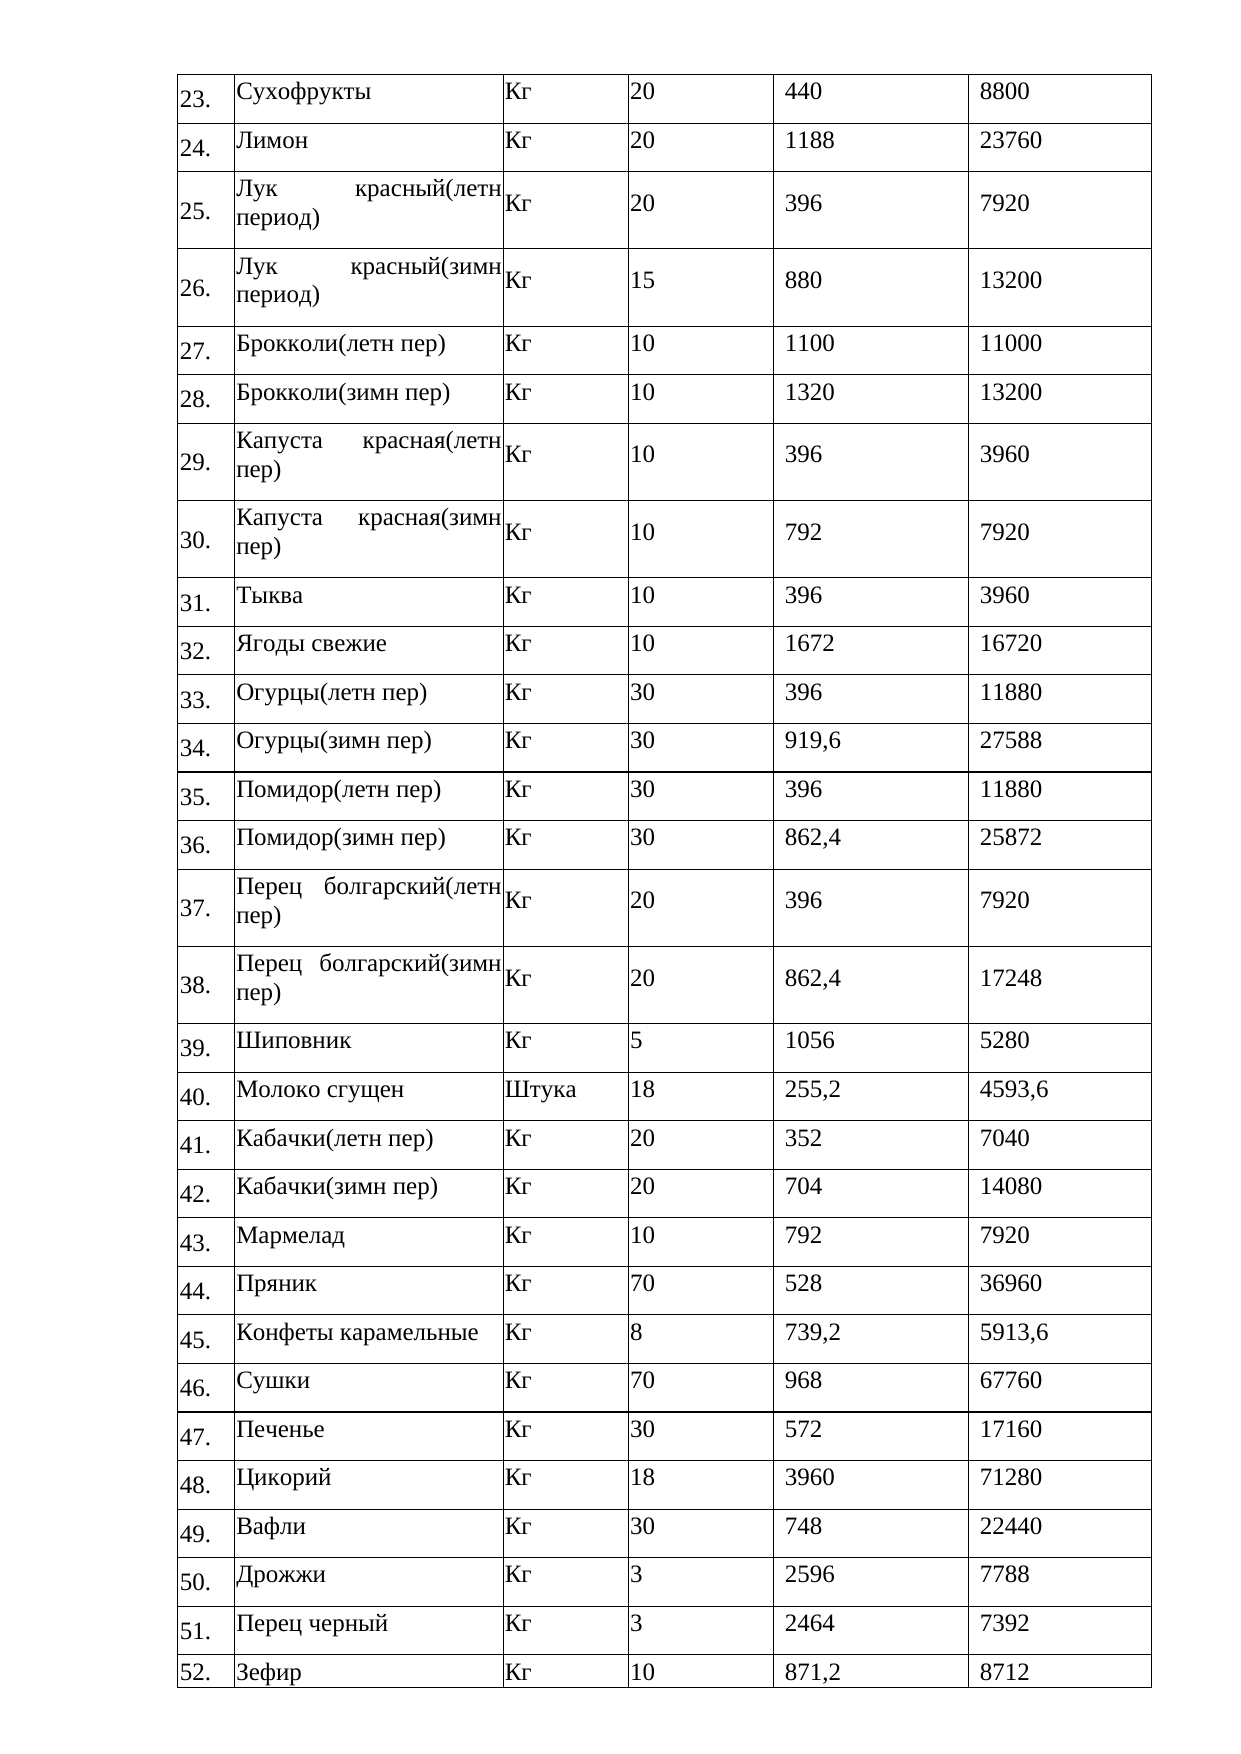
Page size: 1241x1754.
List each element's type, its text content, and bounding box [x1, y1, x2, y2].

table_cell 704 [774, 1170, 968, 1217]
table_cell 10 [629, 327, 773, 374]
table_cell 15 [629, 249, 773, 326]
table_cell Шиповник [235, 1024, 503, 1072]
table_cell 45. [178, 1315, 234, 1363]
table_cell 396 [774, 578, 968, 626]
table_cell 22440 [969, 1510, 1151, 1557]
table_cell 572 [774, 1413, 968, 1460]
table_cell 30 [629, 724, 773, 771]
table_cell 27. [178, 327, 234, 374]
table_cell 18 [629, 1461, 773, 1508]
table_cell 7920 [969, 870, 1151, 946]
table_cell 30 [629, 1413, 773, 1460]
table_cell Лимон [235, 124, 503, 171]
table_cell 11000 [969, 327, 1151, 374]
table_cell 20 [629, 75, 773, 122]
table_cell Кг [504, 675, 628, 723]
table_cell 40. [178, 1073, 234, 1120]
table_cell Кг [504, 1315, 628, 1363]
table_cell Перец болгарский(зимн пер) [235, 947, 503, 1023]
table_cell Лук красный(летн период) [235, 172, 503, 248]
table_cell 37. [178, 870, 234, 946]
table_cell 396 [774, 172, 968, 248]
table_cell 33. [178, 675, 234, 723]
table_cell 10 [629, 424, 773, 500]
table_cell 31. [178, 578, 234, 626]
table_cell 8712 [969, 1655, 1151, 1687]
table_cell 38. [178, 947, 234, 1023]
table_cell 11880 [969, 675, 1151, 723]
table_cell 3 [629, 1607, 773, 1654]
table_cell 396 [774, 773, 968, 820]
table_cell Помидор(зимн пер) [235, 821, 503, 868]
table_cell Пряник [235, 1267, 503, 1314]
table_cell 3960 [969, 424, 1151, 500]
table_cell 27588 [969, 724, 1151, 771]
table_cell 17248 [969, 947, 1151, 1023]
table_cell 7920 [969, 172, 1151, 248]
table_cell 49. [178, 1510, 234, 1557]
table_cell 44. [178, 1267, 234, 1314]
table_cell 23. [178, 75, 234, 122]
table_cell 20 [629, 1170, 773, 1217]
table_cell 39. [178, 1024, 234, 1072]
table_cell 25872 [969, 821, 1151, 868]
table_cell 3 [629, 1558, 773, 1606]
table_cell Капуста красная(зимн пер) [235, 501, 503, 577]
table_cell Кг [504, 501, 628, 577]
table_cell 42. [178, 1170, 234, 1217]
table_cell 1320 [774, 375, 968, 423]
table_cell Вафли [235, 1510, 503, 1557]
table_cell Кг [504, 947, 628, 1023]
table_cell 36960 [969, 1267, 1151, 1314]
table_cell 919,6 [774, 724, 968, 771]
table_cell Кг [504, 1364, 628, 1411]
table_cell 440 [774, 75, 968, 122]
table_cell Кг [504, 75, 628, 122]
table_cell 10 [629, 375, 773, 423]
table_cell Тыква [235, 578, 503, 626]
table_cell Огурцы(летн пер) [235, 675, 503, 723]
table_cell Цикорий [235, 1461, 503, 1508]
table_cell Кг [504, 424, 628, 500]
table_cell 30 [629, 821, 773, 868]
table_cell 51. [178, 1607, 234, 1654]
table_cell 36. [178, 821, 234, 868]
table_cell 7920 [969, 501, 1151, 577]
table_cell 14080 [969, 1170, 1151, 1217]
table_cell 46. [178, 1364, 234, 1411]
table_cell Печенье [235, 1413, 503, 1460]
table_cell 35. [178, 773, 234, 820]
table_cell 528 [774, 1267, 968, 1314]
table_cell 255,2 [774, 1073, 968, 1120]
table_cell Кг [504, 578, 628, 626]
table_cell 1100 [774, 327, 968, 374]
table_cell Кг [504, 327, 628, 374]
table_cell 70 [629, 1267, 773, 1314]
table_cell 47. [178, 1413, 234, 1460]
table_cell Дрожжи [235, 1558, 503, 1606]
table_cell 352 [774, 1121, 968, 1169]
table_cell Брокколи(летн пер) [235, 327, 503, 374]
table_cell 30. [178, 501, 234, 577]
table_cell Кг [504, 1413, 628, 1460]
table_cell Капуста красная(летн пер) [235, 424, 503, 500]
table_cell Мармелад [235, 1218, 503, 1266]
table_cell Огурцы(зимн пер) [235, 724, 503, 771]
table_cell 8 [629, 1315, 773, 1363]
table_cell Кг [504, 1607, 628, 1654]
table_cell Лук красный(зимн период) [235, 249, 503, 326]
table_cell Кг [504, 1024, 628, 1072]
table_cell 862,4 [774, 947, 968, 1023]
table_cell Перец черный [235, 1607, 503, 1654]
table_cell 50. [178, 1558, 234, 1606]
table_cell 17160 [969, 1413, 1151, 1460]
table_cell 4593,6 [969, 1073, 1151, 1120]
table_cell 792 [774, 501, 968, 577]
table_cell 968 [774, 1364, 968, 1411]
table_cell 396 [774, 870, 968, 946]
table_cell 10 [629, 578, 773, 626]
table_cell 18 [629, 1073, 773, 1120]
table_cell 396 [774, 424, 968, 500]
table_cell 396 [774, 675, 968, 723]
table_cell Кг [504, 870, 628, 946]
table_cell 13200 [969, 375, 1151, 423]
table_cell 2596 [774, 1558, 968, 1606]
table_cell 792 [774, 1218, 968, 1266]
table_cell 10 [629, 627, 773, 674]
table_cell 20 [629, 947, 773, 1023]
table_cell Кг [504, 172, 628, 248]
table_cell 11880 [969, 773, 1151, 820]
table_cell 10 [629, 1655, 773, 1687]
table_cell 30 [629, 1510, 773, 1557]
table_cell 3960 [969, 578, 1151, 626]
table_cell Кг [504, 249, 628, 326]
table_cell 7920 [969, 1218, 1151, 1266]
table_cell Брокколи(зимн пер) [235, 375, 503, 423]
table_cell 23760 [969, 124, 1151, 171]
table_cell 13200 [969, 249, 1151, 326]
table_cell Кг [504, 1655, 628, 1687]
table_cell Кг [504, 1267, 628, 1314]
table_cell 880 [774, 249, 968, 326]
table_cell 5 [629, 1024, 773, 1072]
table_cell Кг [504, 773, 628, 820]
table_cell 7392 [969, 1607, 1151, 1654]
table_cell Кг [504, 1170, 628, 1217]
table_cell Кг [504, 375, 628, 423]
table_cell Кг [504, 1121, 628, 1169]
table_cell 26. [178, 249, 234, 326]
table_cell 10 [629, 501, 773, 577]
table_cell Конфеты карамельные [235, 1315, 503, 1363]
table_cell 24. [178, 124, 234, 171]
table_cell 70 [629, 1364, 773, 1411]
table_cell 3960 [774, 1461, 968, 1508]
table_cell Кабачки(летн пер) [235, 1121, 503, 1169]
table_cell 1188 [774, 124, 968, 171]
table_cell Кг [504, 1510, 628, 1557]
table_cell Кг [504, 124, 628, 171]
table_cell 2464 [774, 1607, 968, 1654]
table_cell Кг [504, 1461, 628, 1508]
table_cell 67760 [969, 1364, 1151, 1411]
table_cell 1056 [774, 1024, 968, 1072]
table_cell 862,4 [774, 821, 968, 868]
table_cell 1672 [774, 627, 968, 674]
table_cell 7788 [969, 1558, 1151, 1606]
table_cell 20 [629, 124, 773, 171]
table_cell 5280 [969, 1024, 1151, 1072]
table_cell 30 [629, 773, 773, 820]
table_cell Штука [504, 1073, 628, 1120]
table_cell Кг [504, 724, 628, 771]
table_cell 34. [178, 724, 234, 771]
table_cell 30 [629, 675, 773, 723]
table_cell Кг [504, 1558, 628, 1606]
table_cell Помидор(летн пер) [235, 773, 503, 820]
table_cell 5913,6 [969, 1315, 1151, 1363]
table_cell 8800 [969, 75, 1151, 122]
table_cell 32. [178, 627, 234, 674]
table_cell 41. [178, 1121, 234, 1169]
table_cell 25. [178, 172, 234, 248]
table_cell Сухофрукты [235, 75, 503, 122]
table_cell 48. [178, 1461, 234, 1508]
table_cell 748 [774, 1510, 968, 1557]
table_cell 7040 [969, 1121, 1151, 1169]
table_cell Зефир [235, 1655, 503, 1687]
table_cell 52. [178, 1655, 234, 1687]
table_cell Молоко сгущен [235, 1073, 503, 1120]
table_cell Кабачки(зимн пер) [235, 1170, 503, 1217]
table_cell 28. [178, 375, 234, 423]
table_cell 10 [629, 1218, 773, 1266]
table_cell 16720 [969, 627, 1151, 674]
table_cell Ягоды свежие [235, 627, 503, 674]
table_cell 871,2 [774, 1655, 968, 1687]
table_cell 43. [178, 1218, 234, 1266]
table_cell 739,2 [774, 1315, 968, 1363]
table_cell 20 [629, 1121, 773, 1169]
table_cell Сушки [235, 1364, 503, 1411]
table_cell 20 [629, 870, 773, 946]
table_cell Кг [504, 627, 628, 674]
table_cell 71280 [969, 1461, 1151, 1508]
table_cell Перец болгарский(летн пер) [235, 870, 503, 946]
table_cell 20 [629, 172, 773, 248]
table_cell 29. [178, 424, 234, 500]
table_cell Кг [504, 821, 628, 868]
table_cell Кг [504, 1218, 628, 1266]
